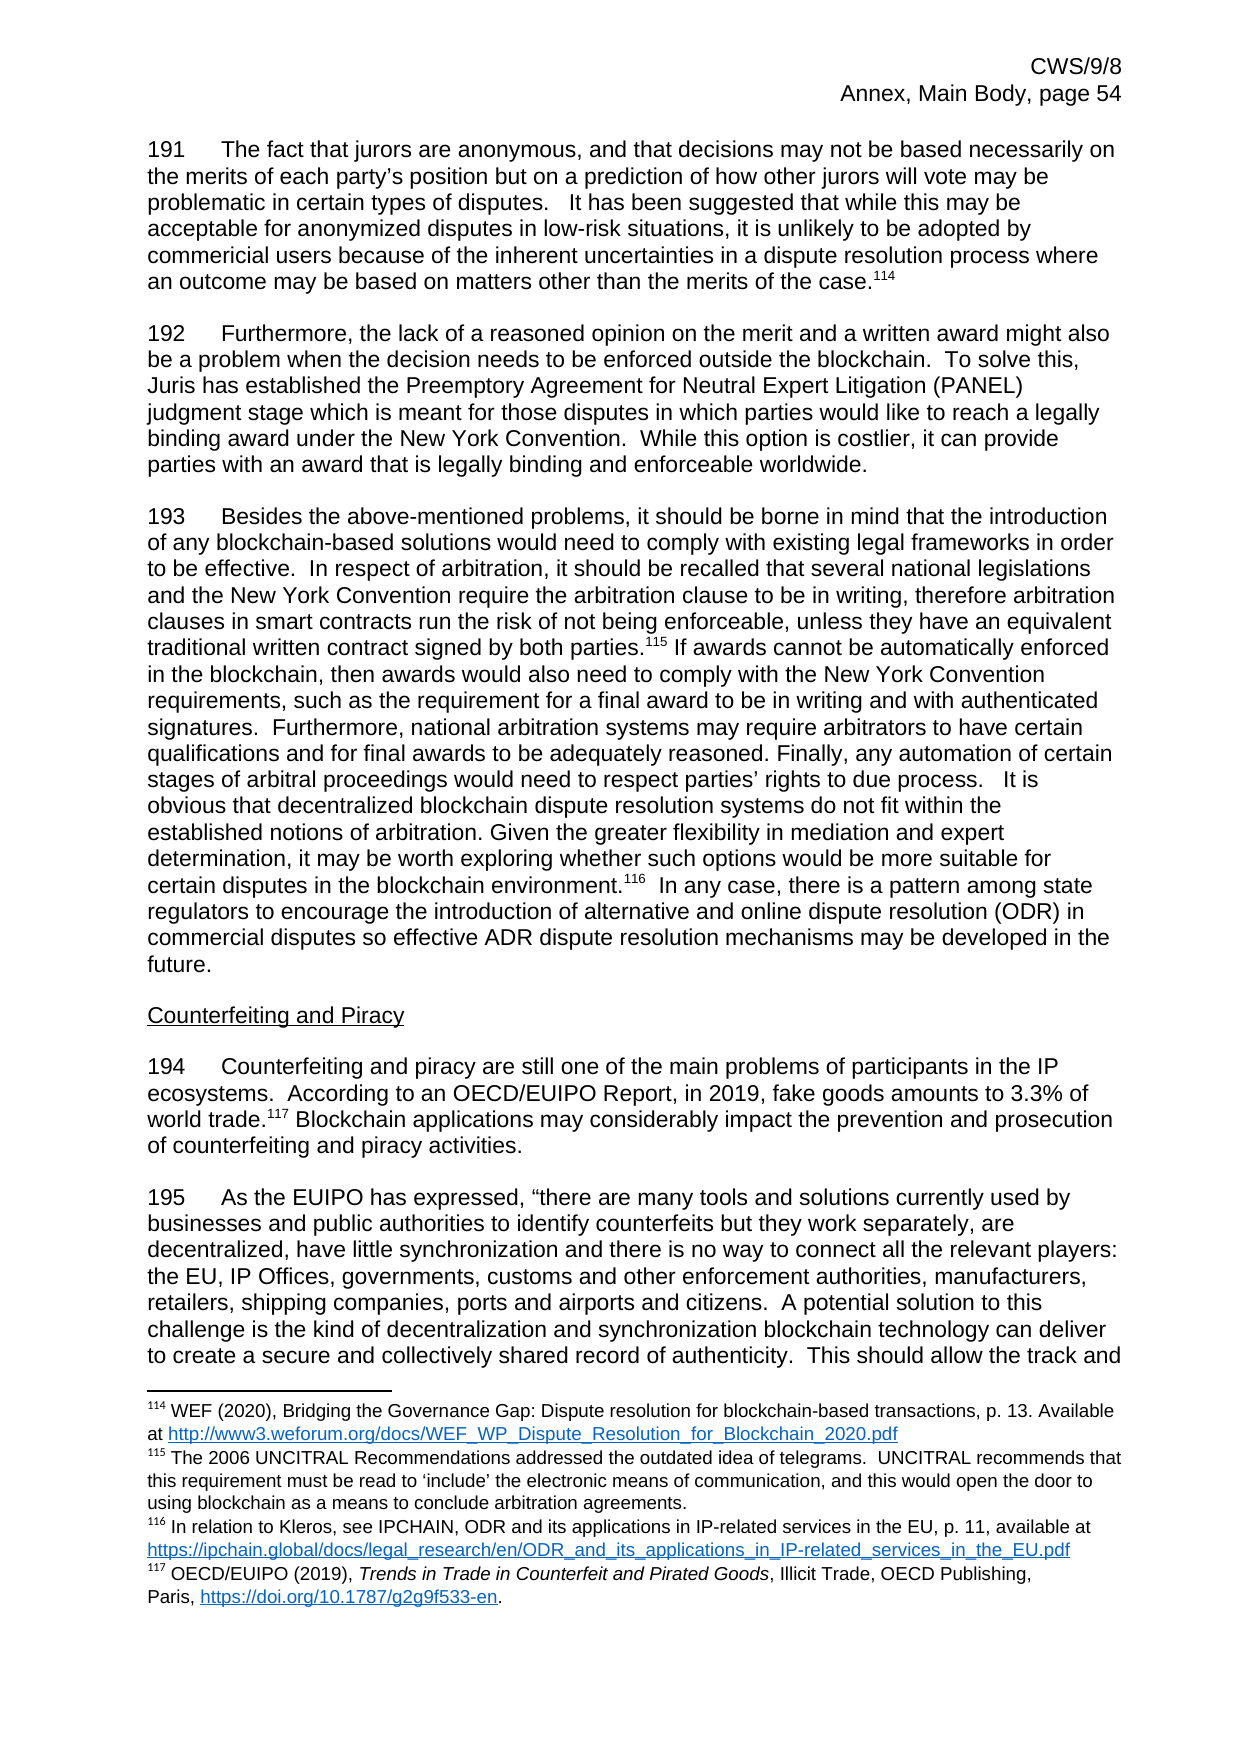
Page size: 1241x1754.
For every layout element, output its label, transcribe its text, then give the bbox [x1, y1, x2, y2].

subtitle Counterfeiting and Piracy [147, 1002, 1122, 1028]
text Besides the above-mentioned problems, it should be borne in mind that the introduction of any blockchain-based solutions would need to comply with existing legal frameworks in order to be effective. In respect of arbitration, it should be recalled that several national legislations and the New York Convention require the arbitration clause to be in writing, therefore arbitration clauses in smart contracts run the risk of not being enforceable, unless they have an equivalent traditional written contract signed by both parties. If awards cannot be automatically enforced in the blockchain, then awards would also need to comply with the New York Convention requirements, such as the requirement for a final award to be in writing and with authenticated signatures. Furthermore, national arbitration systems may require arbitrators to have certain qualifications and for final awards to be adequately reasoned. Finally, any automation of certain stages of arbitral proceedings would need to respect parties’ rights to due process. It is obvious that decentralized blockchain dispute resolution systems do not fit within the established notions of arbitration. Given the greater flexibility in mediation and expert determination, it may be worth exploring whether such options would be more suitable for certain disputes in the blockchain environment. In any case, there is a pattern among state regulators to encourage the introduction of alternative and online dispute resolution (ODR) in commercial disputes so effective ADR dispute resolution mechanisms may be developed in the future. [147, 503, 1122, 977]
text Counterfeiting and piracy are still one of the main problems of participants in the IP ecosystems. According to an OECD/EUIPO Report, in 2019, fake goods amounts to 3.3% of world trade. Blockchain applications may considerably impact the prevention and prosecution of counterfeiting and piracy activities. [147, 1053, 1122, 1159]
text The fact that jurors are anonymous, and that decisions may not be based necessarily on the merits of each party’s position but on a prediction of how other jurors will vote may be problematic in certain types of disputes. It has been suggested that while this may be acceptable for anonymized disputes in low-risk situations, it is unlikely to be adopted by commericial users because of the inherent uncertainties in a dispute resolution process where an outcome may be based on matters other than the merits of the case. [147, 136, 1122, 294]
text Furthermore, the lack of a reasoned opinion on the merit and a written award might also be a problem when the decision needs to be enforced outside the blockchain. To solve this, Juris has established the Preemptory Agreement for Neutral Expert Litigation (PANEL) judgment stage which is meant for those disputes in which parties would like to reach a legally binding award under the New York Convention. While this option is costlier, it can provide parties with an award that is legally binding and enforceable worldwide. [147, 319, 1122, 478]
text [147, 1184, 1122, 1368]
